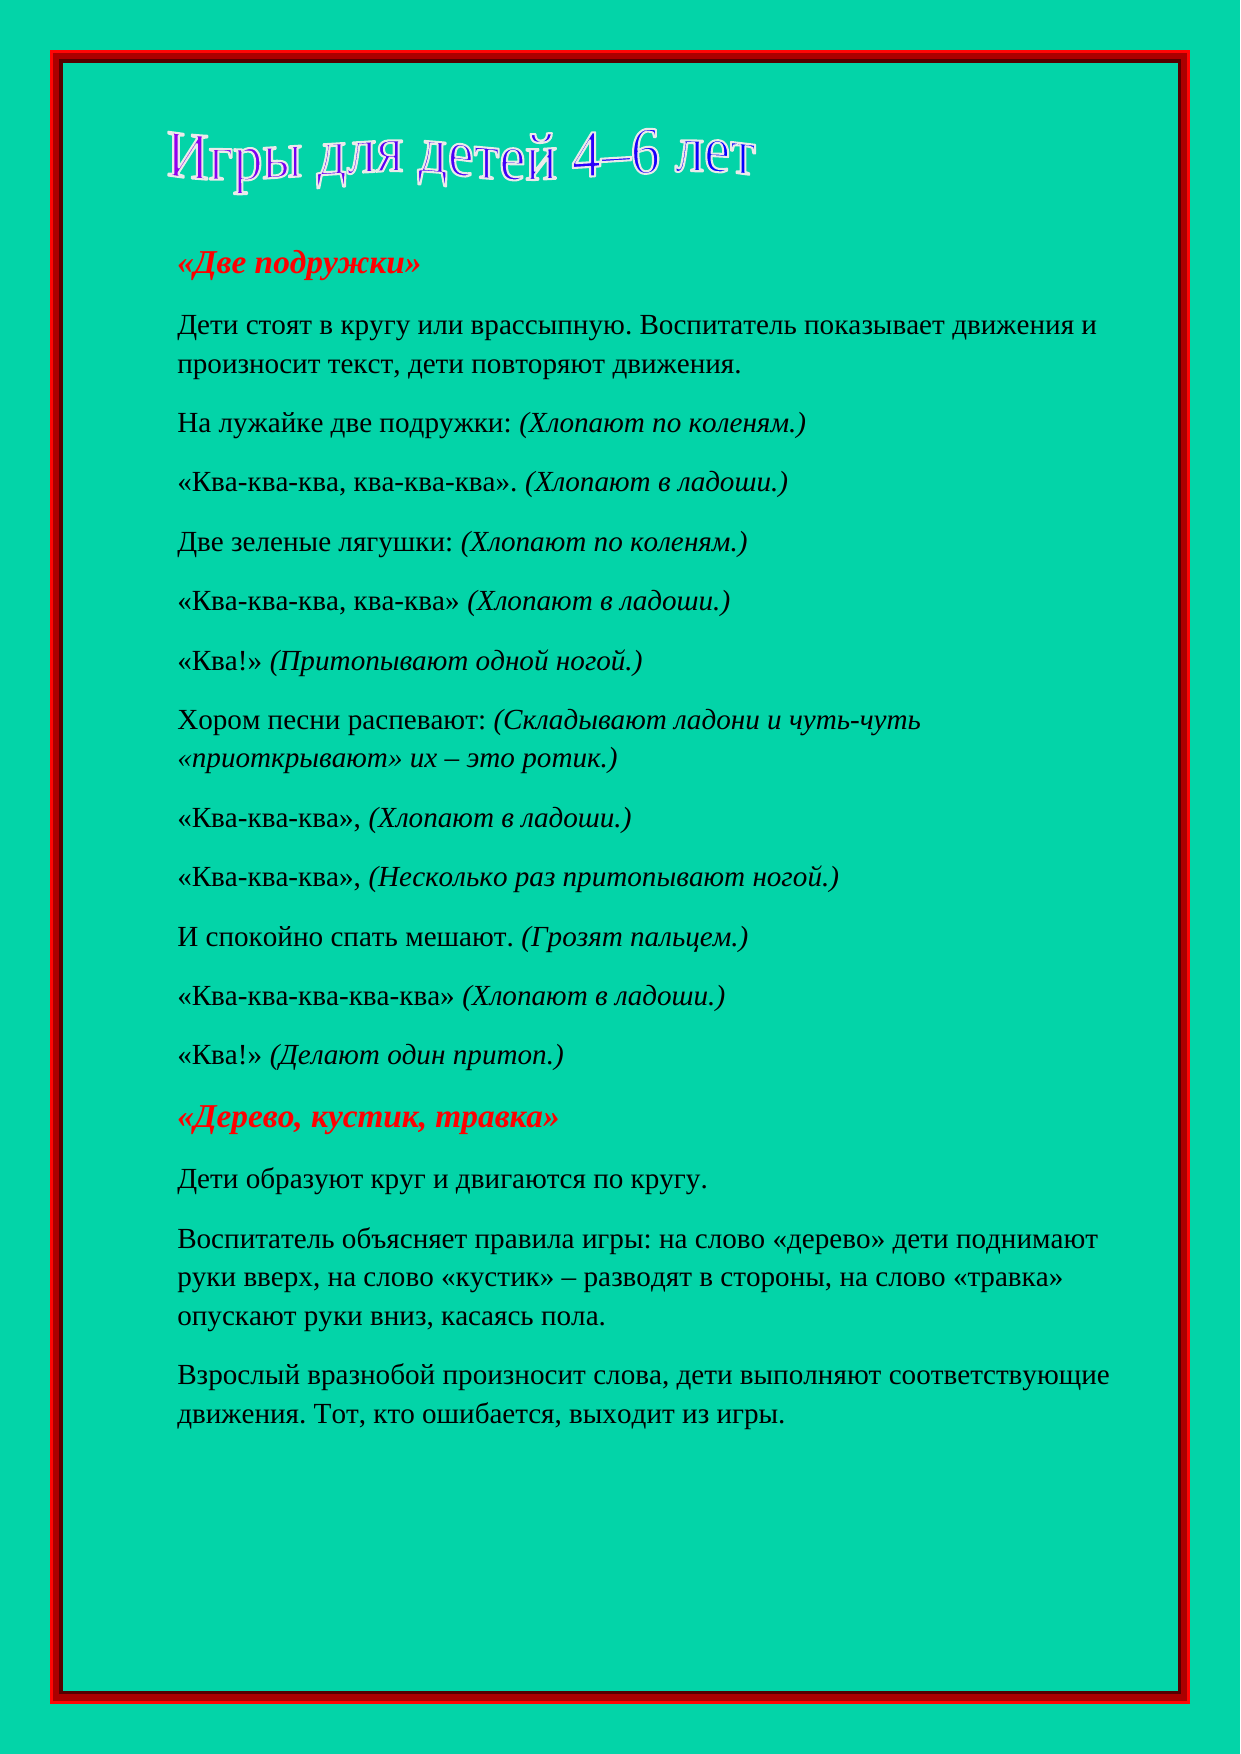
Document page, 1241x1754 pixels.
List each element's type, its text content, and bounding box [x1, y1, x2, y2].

text Взрослый вразнобой произносит слова, дети выполняют соответствующие движения. Тот, кто ошибается, выходит из игры. [177, 1357, 1152, 1429]
text «Ква!» (Делают один притоп.) [177, 1037, 1152, 1071]
text Хором песни распевают: (Складывают ладони и чуть-чуть «приоткрывают» их – это ротик.) [177, 702, 1152, 774]
text «Ква-ква-ква-ква-ква» (Хлопают в ладоши.) [177, 978, 1152, 1012]
text «Ква!» (Притопывают одной ногой.) [177, 643, 1152, 676]
text «Ква-ква-ква», (Несколько раз притопывают ногой.) [177, 859, 1152, 893]
text «Ква-ква-ква, ква-ква-ква». (Хлопают в ладоши.) [177, 464, 1152, 498]
text «Дерево, кустик, травка» [177, 1097, 1152, 1135]
text «Ква-ква-ква, ква-ква» (Хлопают в ладоши.) [177, 583, 1152, 617]
text «Две подружки» [177, 242, 1152, 281]
text Дети стоят в кругу или врассыпную. Воспитатель показывает движения и произносит текст, дети повторяют движения. [177, 307, 1152, 379]
text На лужайке две подружки: (Хлопают по коленям.) [177, 405, 1152, 439]
text Воспитатель объясняет правила игры: на слово «дерево» дети поднимают руки вверх, на слово «кустик» – разводят в стороны, на слово «травка» опускают руки вниз, касаясь пола. [177, 1221, 1152, 1332]
text «Ква-ква-ква», (Хлопают в ладоши.) [177, 800, 1152, 833]
text И спокойно спать мешают. (Грозят пальцем.) [177, 919, 1152, 952]
text Две зеленые лягушки: (Хлопают по коленям.) [177, 524, 1152, 557]
text Дети образуют круг и двигаются по кругу. [177, 1162, 1152, 1195]
